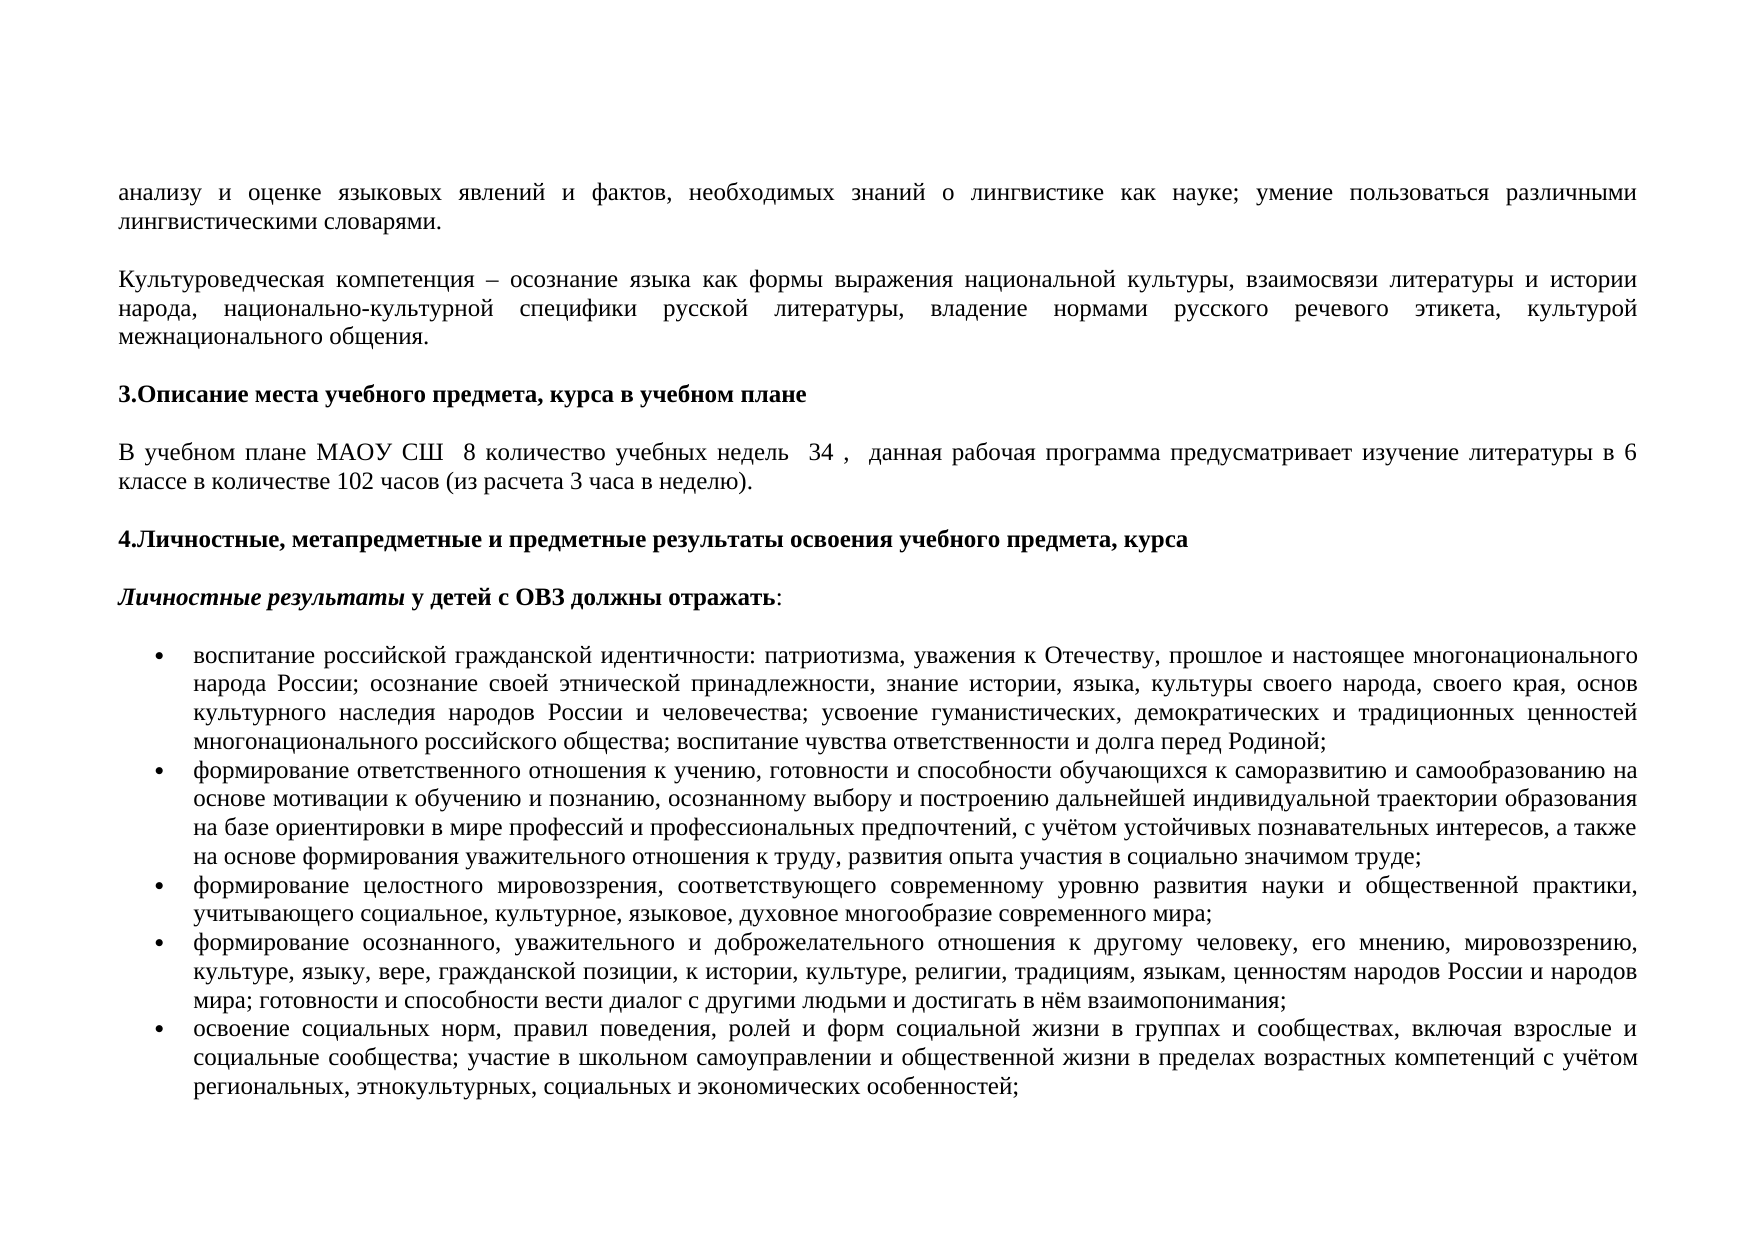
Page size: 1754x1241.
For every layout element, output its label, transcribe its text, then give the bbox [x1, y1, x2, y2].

text В учебном плане МАОУ СШ 8 количество учебных недель 34 , данная рабочая программа предусматривает изучение литературы в 6 классе в количестве 102 часов (из расчета 3 часа в неделю). [118, 437, 1639, 495]
list освоение социальных норм, правил поведения, ролей и форм социальной жизни в группах и сообществах, включая взрослые и социальные сообщества; участие в школьном самоуправлении и общественной жизни в пределах возрастных компетенций с учётом региональных, этнокультурных, социальных и экономических особенностей; [156, 1013, 1639, 1100]
text Личностные результаты у детей с ОВЗ должны отражать: [118, 582, 1639, 611]
text 4.Личностные, метапредметные и предметные результаты освоения учебного предмета, курса [118, 524, 1639, 553]
list воспитание российской гражданской идентичности: патриотизма, уважения к Отечеству, прошлое и настоящее многонационального народа России; осознание своей этнической принадлежности, знание истории, языка, культуры своего народа, своего края, основ культурного наследия народов России и человечества; усвоение гуманистических, демократических и традиционных ценностей многонационального российского общества; воспитание чувства ответственности и долга перед Родиной; [156, 640, 1639, 755]
list формирование ответственного отношения к учению, готовности и способности обучающихся к саморазвитию и самообразованию на основе мотивации к обучению и познанию, осознанному выбору и построению дальнейшей индивидуальной траектории образования на базе ориентировки в мире профессий и профессиональных предпочтений, с учётом устойчивых познавательных интересов, а также на основе формирования уважительного отношения к труду, развития опыта участия в социально значимом труде; [156, 755, 1639, 870]
text 3.Описание места учебного предмета, курса в учебном плане [118, 379, 1639, 408]
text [118, 177, 1639, 235]
text Культуроведческая компетенция – осознание языка как формы выражения национальной культуры, взаимосвязи литературы и истории народа, национально-культурной специфики русской литературы, владение нормами русского речевого этикета, культурой межнационального общения. [118, 264, 1639, 350]
list формирование осознанного, уважительного и доброжелательного отношения к другому человеку, его мнению, мировоззрению, культуре, языку, вере, гражданской позиции, к истории, культуре, религии, традициям, языкам, ценностям народов России и народов мира; готовности и способности вести диалог с другими людьми и достигать в нём взаимопонимания; [156, 927, 1639, 1013]
list формирование целостного мировоззрения, соответствующего современному уровню развития науки и общественной практики, учитывающего социальное, культурное, языковое, духовное многообразие современного мира; [156, 870, 1639, 927]
